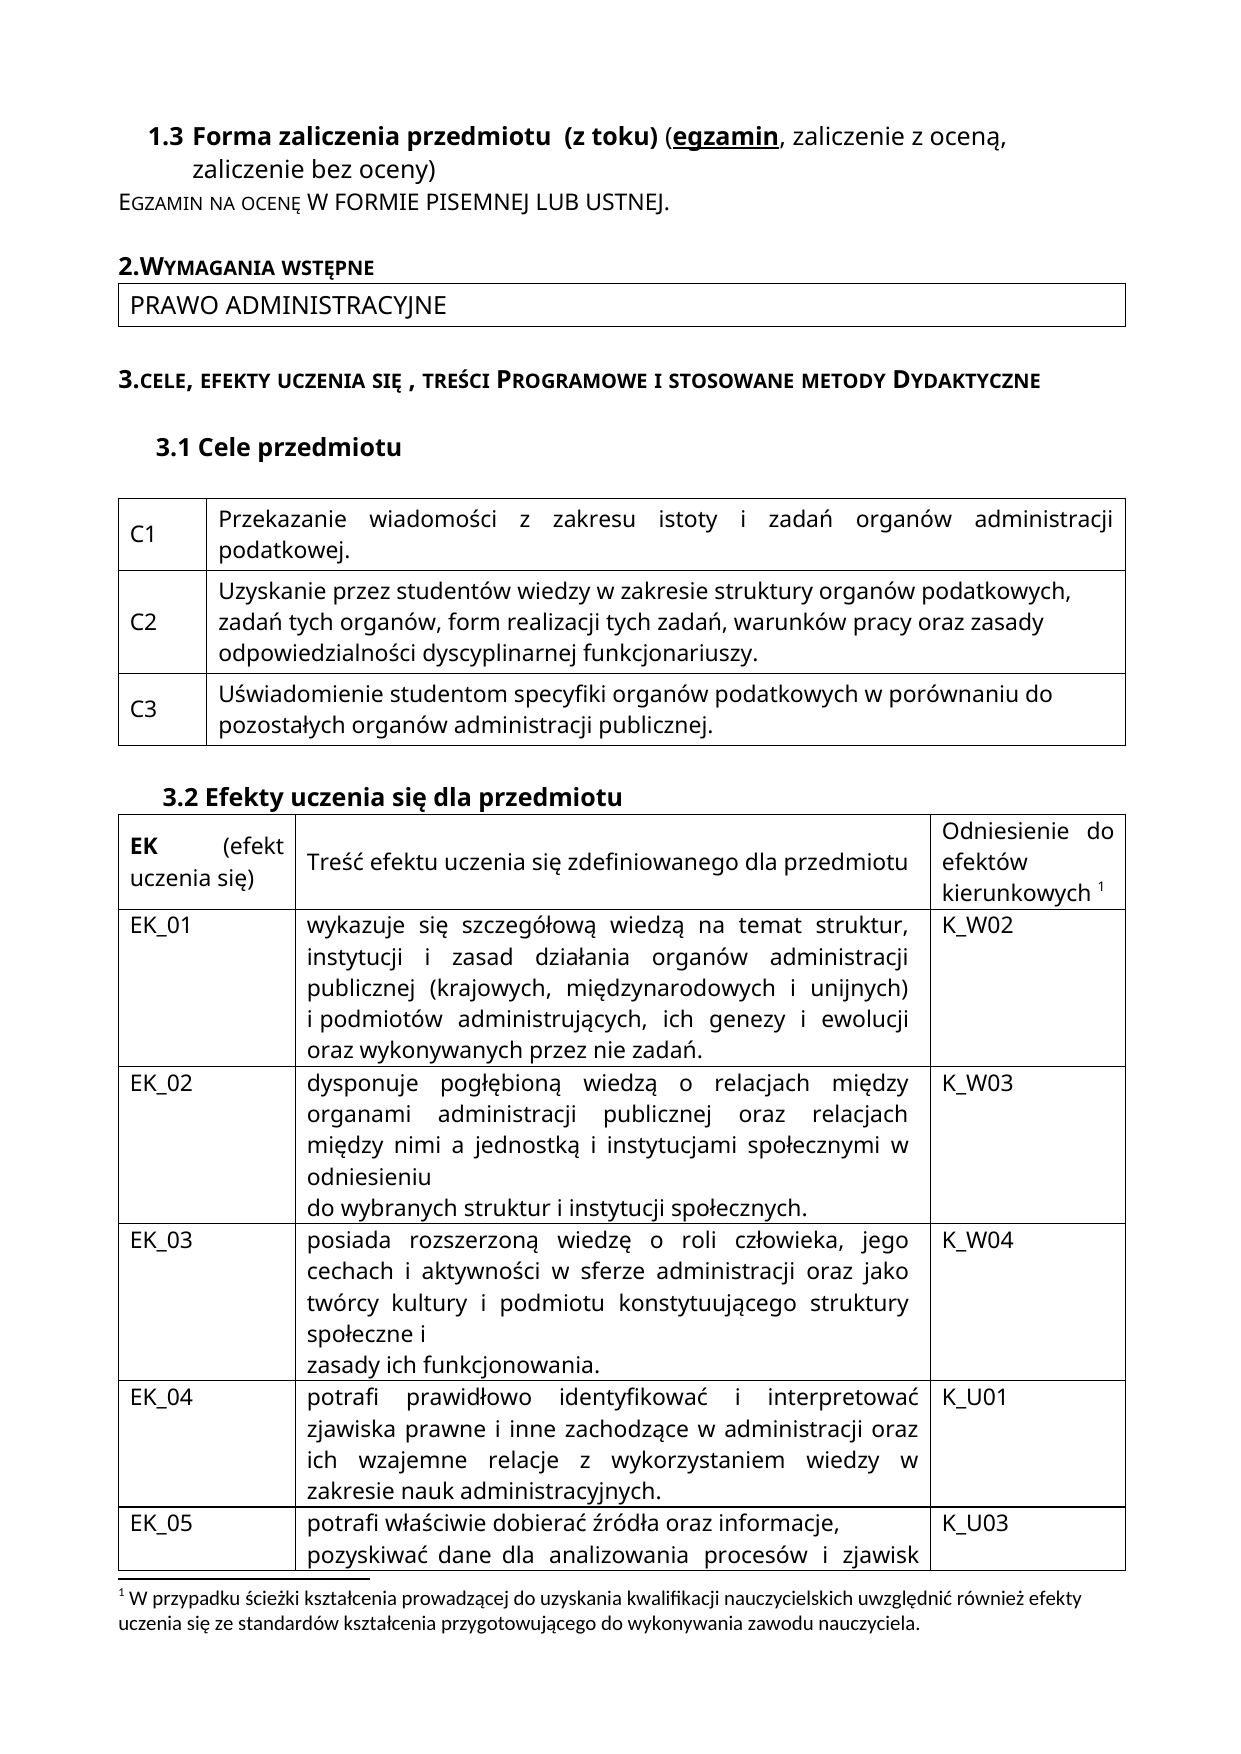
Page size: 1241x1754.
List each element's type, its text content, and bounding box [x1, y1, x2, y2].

table_cell EK_03 [119, 1224, 295, 1380]
text 2.Wymagania wstępne [118, 249, 1122, 283]
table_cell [296, 1508, 930, 1570]
table_cell C3 [119, 674, 206, 744]
text 3.cele, efekty uczenia się , treści Programowe i stosowane metody Dydaktyczne [118, 361, 1122, 395]
table_cell C2 [119, 571, 206, 673]
table_header Treść efektu uczenia się zdefiniowanego dla przedmiotu [296, 815, 930, 908]
table_cell posiada rozszerzoną wiedzę o roli człowieka, jego cechach i aktywności w sferze administracji oraz jako twórcy kultury i podmiotu konstytuującego struktury społeczne i zasady ich funkcjonowania. [296, 1224, 930, 1380]
table_header PRAWO ADMINISTRACYJNE [119, 284, 1125, 326]
text 3.2 Efekty uczenia się dla przedmiotu [162, 779, 1122, 814]
table_cell K_U01 [931, 1381, 1125, 1506]
table_cell Uzyskanie przez studentów wiedzy w zakresie struktury organów podatkowych, zadań tych organów, form realizacji tych zadań, warunków pracy oraz zasady odpowiedzialności dyscyplinarnej funkcjonariuszy. [207, 571, 1125, 673]
table_cell EK_04 [119, 1381, 295, 1506]
table_cell dysponuje pogłębioną wiedzą o relacjach między organami administracji publicznej oraz relacjach między nimi a jednostką i instytucjami społecznymi w odniesieniu do wybranych struktur i instytucji społecznych. [296, 1067, 930, 1223]
text Egzamin na ocenę W FORMIE PISEMNEJ LUB USTNEJ. [118, 186, 1122, 217]
text 1.3 Forma zaliczenia przedmiotu (z toku) (egzamin, zaliczenie z oceną, zaliczenie bez oceny) [148, 118, 1122, 186]
table_cell wykazuje się szczegółową wiedzą na temat struktur, instytucji i zasad działania organów administracji publicznej (krajowych, międzynarodowych i unijnych) i podmiotów administrujących, ich genezy i ewolucji oraz wykonywanych przez nie zadań. [296, 910, 930, 1066]
table_header EK (efekt uczenia się) [119, 815, 295, 908]
table_header Odniesienie do efektów kierunkowych [931, 815, 1125, 908]
table_header Przekazanie wiadomości z zakresu istoty i zadań organów administracji podatkowej. [207, 499, 1125, 569]
table_cell EK_01 [119, 910, 295, 1066]
table_cell K_W02 [931, 910, 1125, 1066]
table_cell EK_05 [119, 1508, 295, 1570]
table_cell K_W04 [931, 1224, 1125, 1380]
table_cell K_U03 [931, 1508, 1125, 1570]
table_cell K_W03 [931, 1067, 1125, 1223]
table_cell potrafi prawidłowo identyfikować i interpretować zjawiska prawne i inne zachodzące w administracji oraz ich wzajemne relacje z wykorzystaniem wiedzy w zakresie nauk administracyjnych. [296, 1381, 930, 1506]
text 3.1 Cele przedmiotu [156, 429, 1122, 463]
table_cell Uświadomienie studentom specyfiki organów podatkowych w porównaniu do pozostałych organów administracji publicznej. [207, 674, 1125, 744]
table_header C1 [119, 499, 206, 569]
table_cell EK_02 [119, 1067, 295, 1223]
